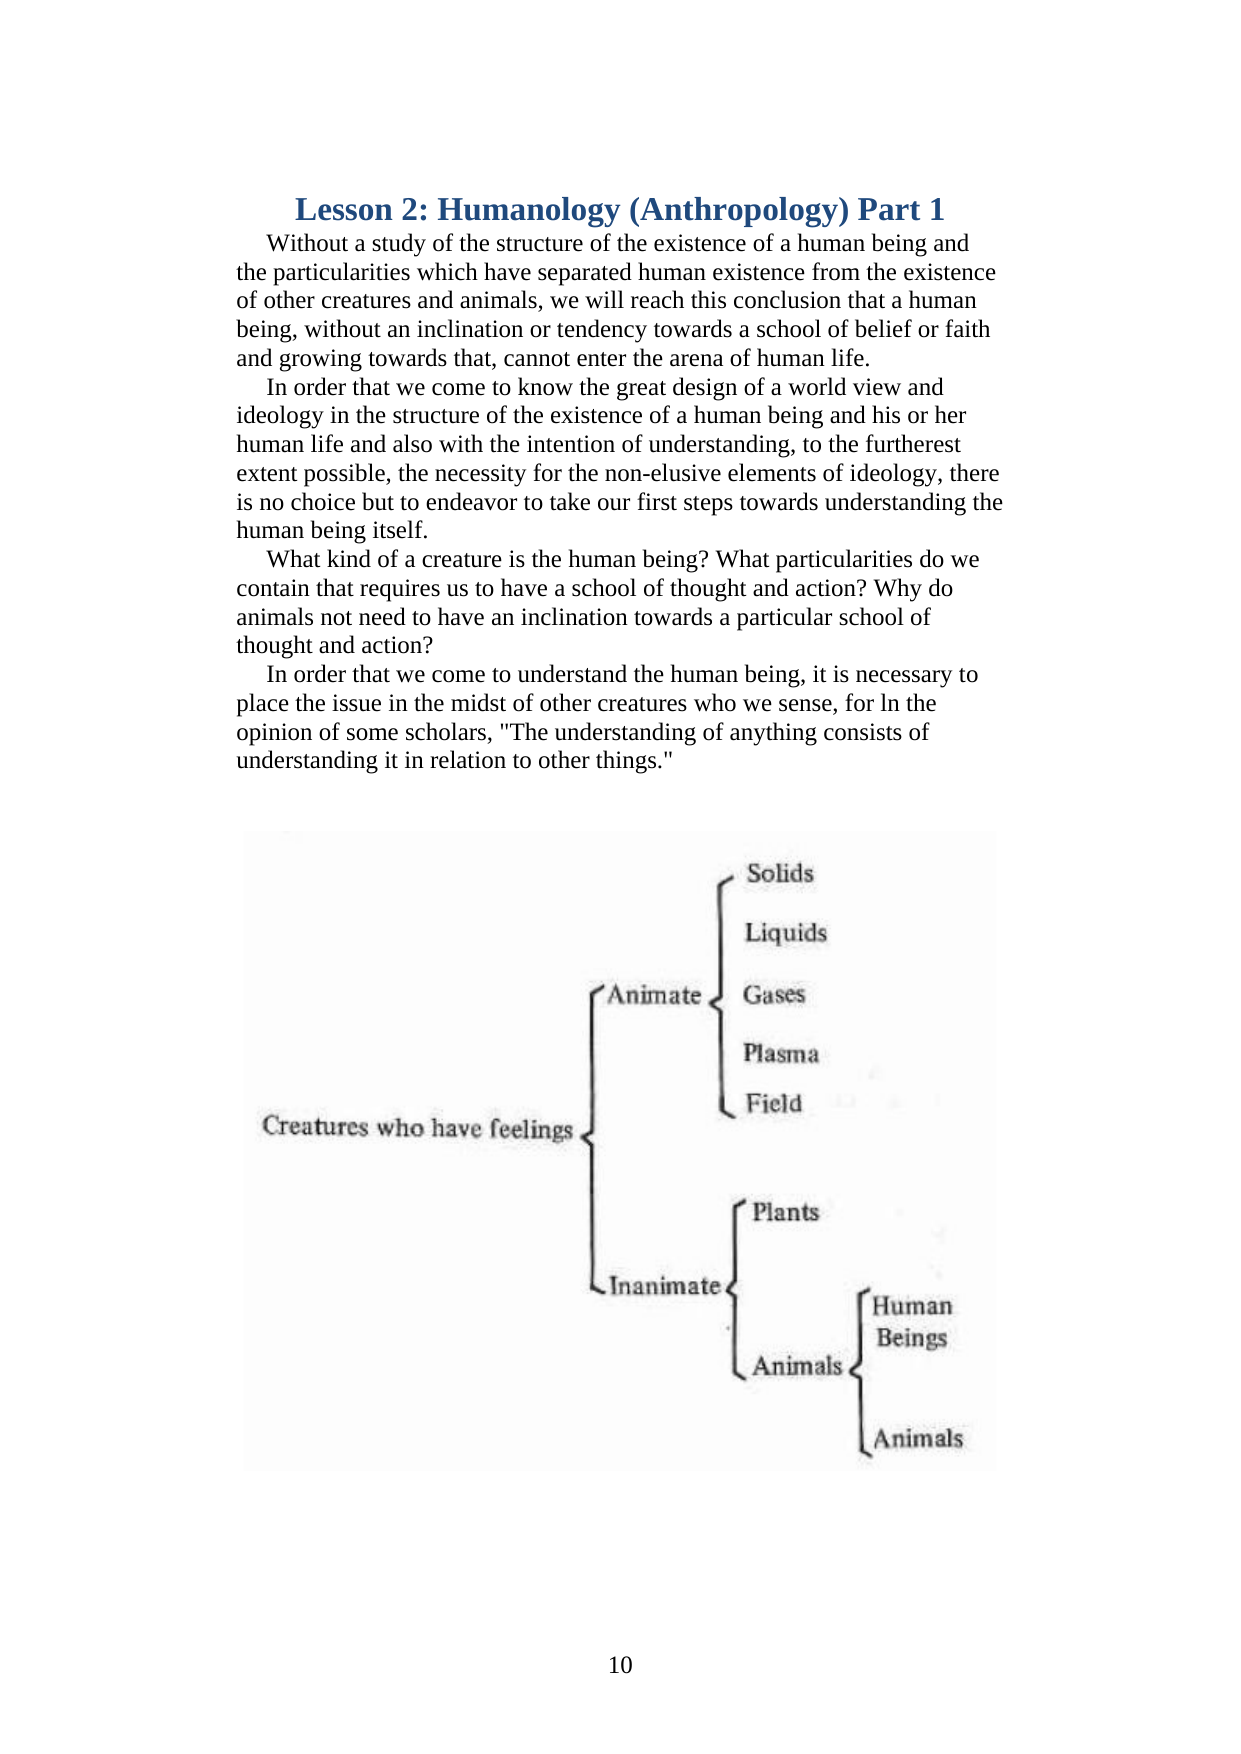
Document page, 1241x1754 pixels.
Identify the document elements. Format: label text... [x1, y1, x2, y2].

subtitle Lesson 2: Humanology (Anthropology) Part 1 [236, 190, 1004, 228]
text In order that we come to know the great design of a world view and ideology in the structure of the existence of a human being and his or her human life and also with the intention of understanding, to the furtherest extent possible, the necessity for the non-elusive elements of ideology, there is no choice but to endeavor to take our first steps towards understanding the human being itself. [236, 372, 1004, 544]
text In order that we come to understand the human being, it is necessary to place the issue in the midst of other creatures who we sense, for ln the opinion of some scholars, "The understanding of anything consists of understanding it in relation to other things." [236, 659, 1004, 774]
picture [243, 831, 997, 1471]
text Without a study of the structure of the existence of a human being and the particularities which have separated human existence from the existence of other creatures and animals, we will reach this conclusion that a human being, without an inclination or tendency towards a school of belief or faith and growing towards that, cannot enter the arena of human life. [236, 228, 1004, 372]
text What kind of a creature is the human being? What particularities do we contain that requires us to have a school of thought and action? Why do animals not need to have an inclination towards a particular school of thought and action? [236, 544, 1004, 659]
